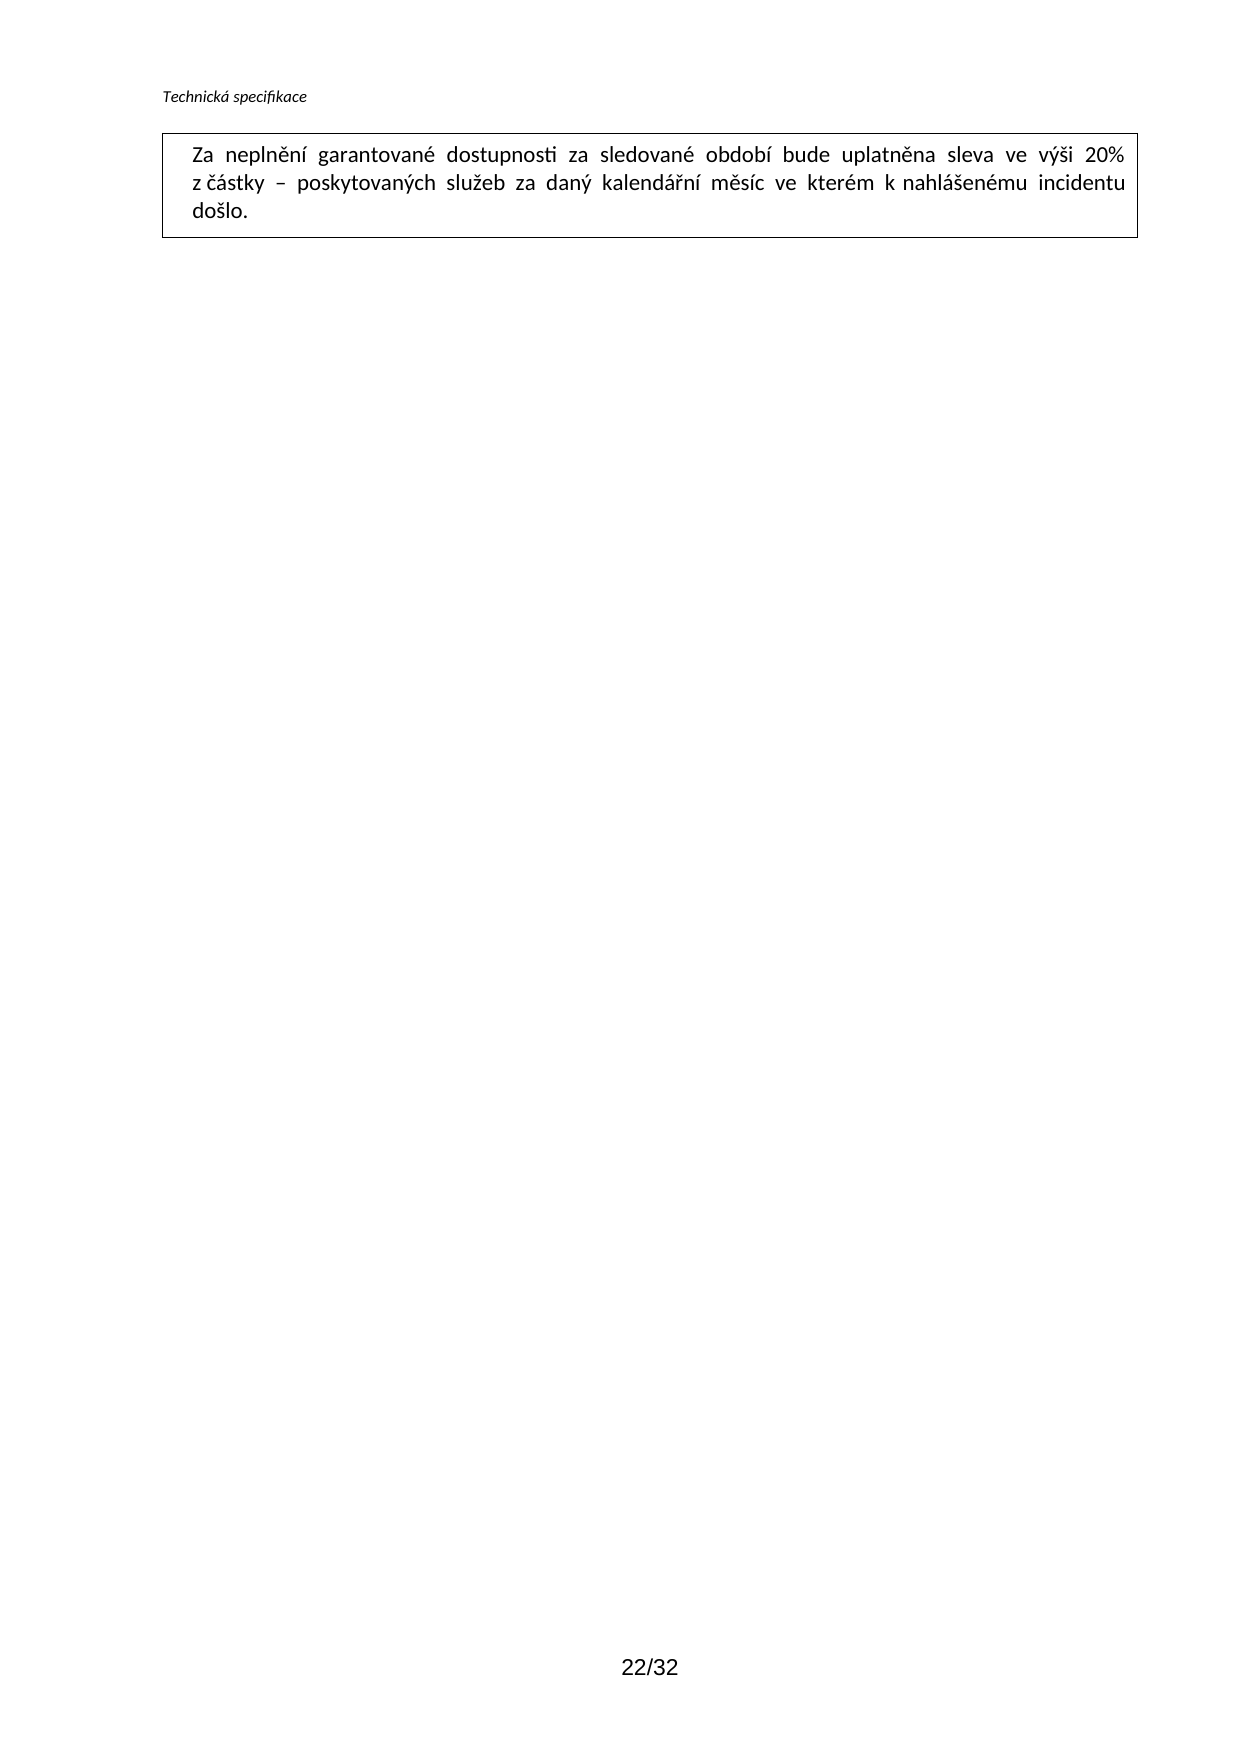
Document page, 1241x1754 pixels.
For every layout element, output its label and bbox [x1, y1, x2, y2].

table_cell [163, 134, 1137, 237]
